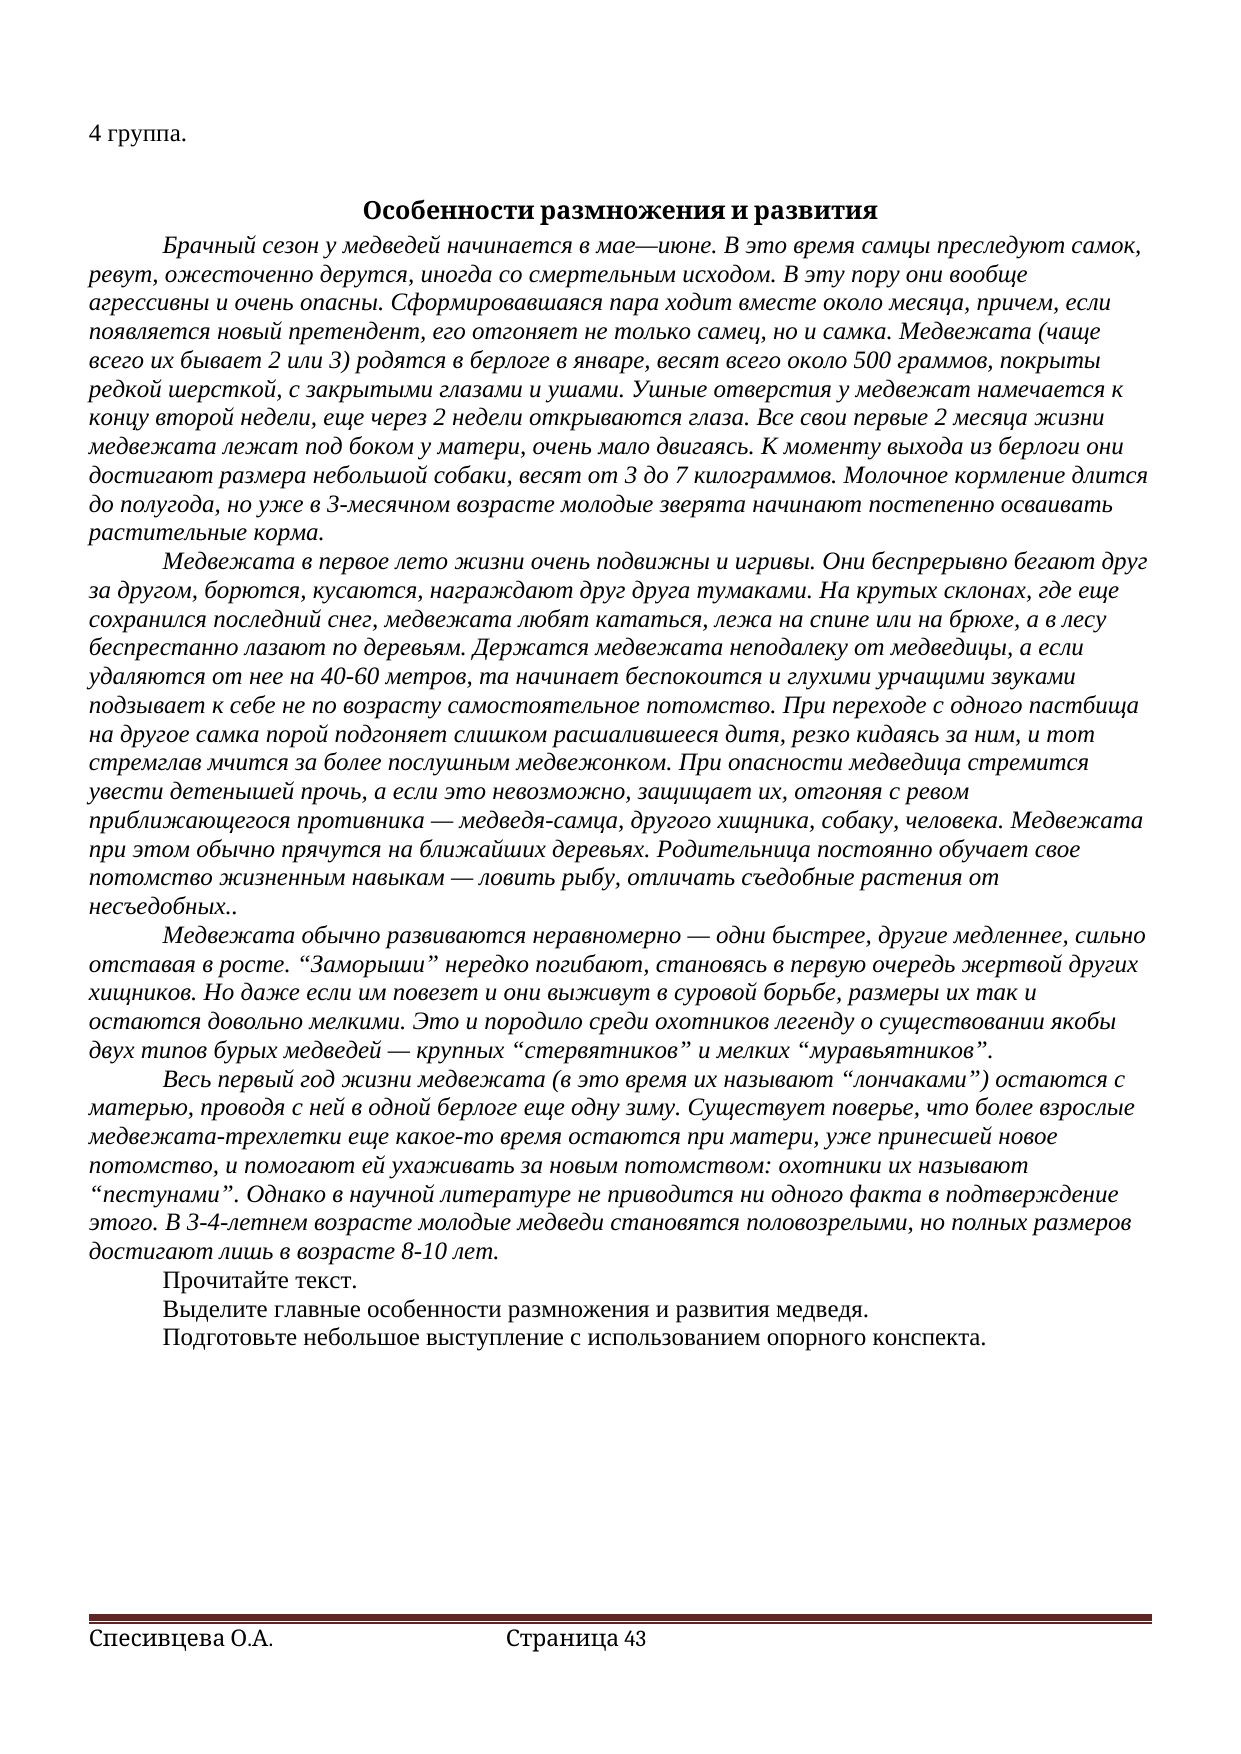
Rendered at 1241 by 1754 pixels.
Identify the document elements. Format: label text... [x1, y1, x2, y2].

subtitle Особенности размножения и развития [89, 197, 1152, 226]
text Медвежата обычно развиваются неравномерно — одни быстрее, другие медленнее, сильно отставая в росте. “Заморыши” нередко погибают, становясь в первую очередь жертвой других хищников. Но даже если им повезет и они выживут в суровой борьбе, размеры их так и остаются довольно мелкими. Это и породило среди охотников легенду о существовании якобы двух типов бурых медведей — крупных “стервятников” и мелких “муравьятников”. [89, 920, 1152, 1064]
text Весь первый год жизни медвежата (в это время их называют “лончаками”) остаются с матерью, проводя с ней в одной берлоге еще одну зиму. Существует поверье, что более взрослые медвежата-трехлетки еще какое-то время остаются при матери, уже принесшей новое потомство, и помогают ей ухаживать за новым потомством: охотники их называют “пестунами”. Однако в научной литературе не приводится ни одного факта в подтверждение этого. В 3-4-летнем возрасте молодые медведи становятся половозрелыми, но полных размеров достигают лишь в возрасте 8-10 лет. [89, 1064, 1152, 1265]
text 4 группа. [89, 118, 1152, 147]
text Прочитайте текст. [89, 1265, 1152, 1294]
text Выделите главные особенности размножения и развития медведя. [89, 1294, 1152, 1322]
text Брачный сезон у медведей начинается в мае—июне. В это время самцы преследуют самок, ревут, ожесточенно дерутся, иногда со смертельным исходом. В эту пору они вообще агрессивны и очень опасны. Сформировавшаяся пара ходит вместе около месяца, причем, если появляется новый претендент, его отгоняет не только самец, но и самка. Медвежата (чаще всего их бывает 2 или 3) родятся в берлоге в январе, весят всего около 500 граммов, покрыты редкой шерсткой, с закрытыми глазами и ушами. Ушные отверстия у медвежат намечается к концу второй недели, еще через 2 недели открываются глаза. Все свои первые 2 месяца жизни медвежата лежат под боком у матери, очень мало двигаясь. К моменту выхода из берлоги они достигают размера небольшой собаки, весят от 3 до 7 килограммов. Молочное кормление длится до полугода, но уже в 3-месячном возрасте молодые зверята начинают постепенно осваивать растительные корма. [89, 230, 1152, 546]
text Медвежата в первое лето жизни очень подвижны и игривы. Они беспрерывно бегают друг за другом, борются, кусаются, награждают друг друга тумаками. На крутых склонах, где еще сохранился последний снег, медвежата любят кататься, лежа на спине или на брюхе, а в лесу беспрестанно лазают по деревьям. Держатся медвежата неподалеку от медведицы, а если удаляются от нее на 40-60 метров, та начинает беспокоится и глухими урчащими звуками подзывает к себе не по возрасту самостоятельное потомство. При переходе с одного пастбища на другое самка порой подгоняет слишком расшалившееся дитя, резко кидаясь за ним, и тот стремглав мчится за более послушным медвежонком. При опасности медведица стремится увести детенышей прочь, а если это невозможно, защищает их, отгоняя с ревом приближающегося противника — медведя-самца, другого хищника, собаку, человека. Медвежата при этом обычно прячутся на ближайших деревьях. Родительница постоянно обучает свое потомство жизненным навыкам — ловить рыбу, отличать съедобные растения от несъедобных.. [89, 546, 1152, 920]
text Подготовьте небольшое выступление с использованием опорного конспекта. [89, 1322, 1152, 1351]
